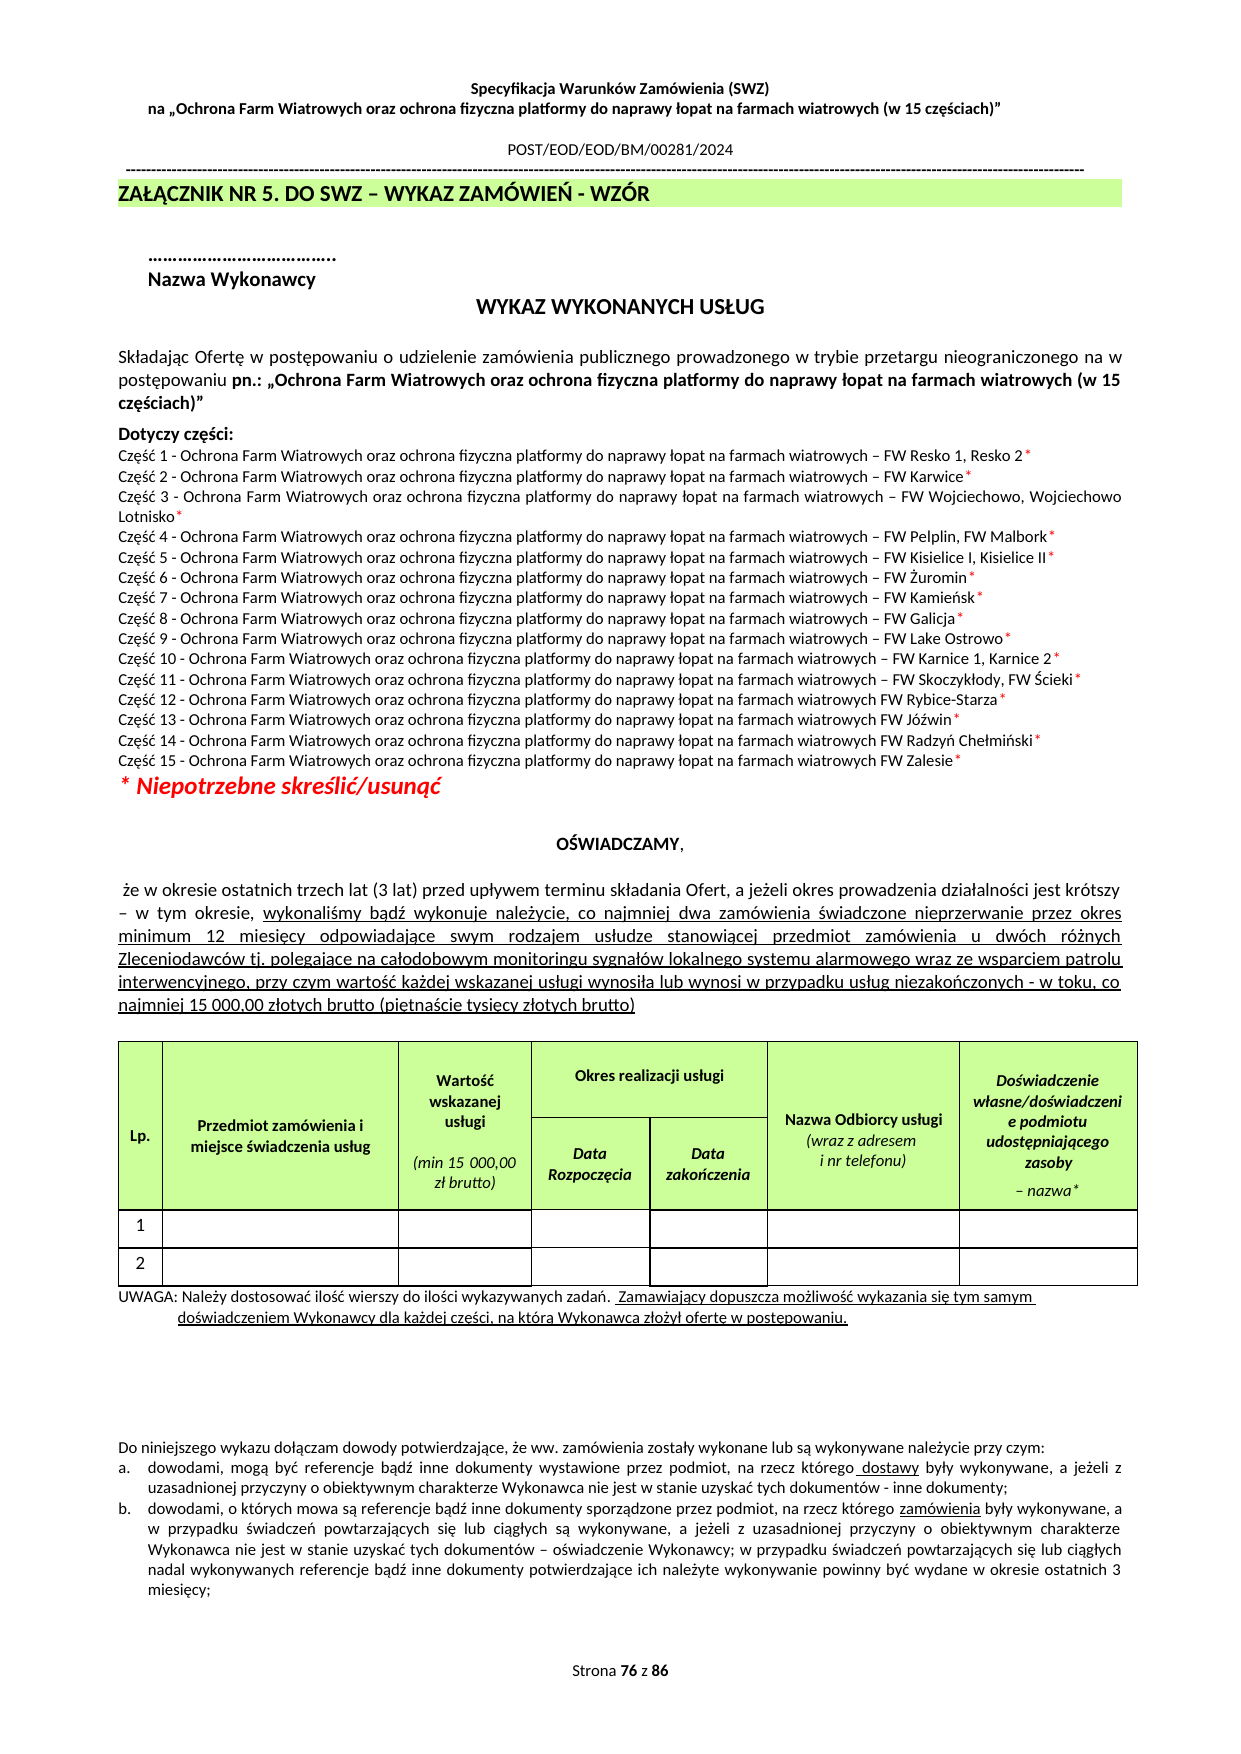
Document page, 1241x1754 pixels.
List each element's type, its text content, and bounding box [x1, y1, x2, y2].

table_cell 2 [119, 1249, 162, 1285]
table_cell [163, 1211, 398, 1247]
text Część 15 - Ochrona Farm Wiatrowych oraz ochrona fizyczna platformy do naprawy łopat na farmach wiatrowych FW Zalesie* [118, 750, 1122, 771]
text Część 14 - Ochrona Farm Wiatrowych oraz ochrona fizyczna platformy do naprawy łopat na farmach wiatrowych FW Radzyń Chełmiński* [118, 730, 1122, 750]
text Dotyczy części: [118, 423, 1122, 446]
text Część 8 - Ochrona Farm Wiatrowych oraz ochrona fizyczna platformy do naprawy łopat na farmach wiatrowych – FW Galicja* [118, 608, 1122, 628]
table_cell Data Rozpoczęcia [532, 1118, 649, 1209]
text Część 11 - Ochrona Farm Wiatrowych oraz ochrona fizyczna platformy do naprawy łopat na farmach wiatrowych – FW Skoczykłody, FW Ścieki* [118, 669, 1122, 689]
text Do niniejszego wykazu dołączam dowody potwierdzające, że ww. zamówienia zostały wykonane lub są wykonywane należycie przy czym: [118, 1437, 1122, 1457]
table_cell [399, 1211, 531, 1247]
table_cell 1 [119, 1211, 162, 1247]
text Część 9 - Ochrona Farm Wiatrowych oraz ochrona fizyczna platformy do naprawy łopat na farmach wiatrowych – FW Lake Ostrowo* [118, 628, 1122, 649]
text ZAŁĄCZNIK NR 5. DO SWZ – WYKAZ ZAMÓWIEŃ - WZÓR [118, 179, 1122, 207]
table_cell [768, 1211, 959, 1247]
table_header Wartość wskazanej usługi (min 15 000,00 zł brutto) [399, 1042, 531, 1209]
text Część 2 - Ochrona Farm Wiatrowych oraz ochrona fizyczna platformy do naprawy łopat na farmach wiatrowych – FW Karwice* [118, 466, 1122, 486]
table_cell [960, 1211, 1137, 1247]
text Nazwa Wykonawcy [148, 267, 1093, 292]
table_cell [163, 1249, 398, 1285]
table_header Nazwa Odbiorcy usługi (wraz z adresem i nr telefonu) [768, 1042, 959, 1209]
text Część 1 - Ochrona Farm Wiatrowych oraz ochrona fizyczna platformy do naprawy łopat na farmach wiatrowych – FW Resko 1, Resko 2* [118, 446, 1122, 466]
text a. dowodami, mogą być referencje bądź inne dokumenty wystawione przez podmiot, na rzecz którego dostawy były wykonywane, a jeżeli z uzasadnionej przyczyny o obiektywnym charakterze Wykonawca nie jest w stanie uzyskać tych dokumentów - inne dokumenty; [118, 1457, 1122, 1498]
text OŚWIADCZAMY, [118, 832, 1122, 855]
text Część 12 - Ochrona Farm Wiatrowych oraz ochrona fizyczna platformy do naprawy łopat na farmach wiatrowych FW Rybice-Starza* [118, 689, 1122, 709]
text Część 10 - Ochrona Farm Wiatrowych oraz ochrona fizyczna platformy do naprawy łopat na farmach wiatrowych – FW Karnice 1, Karnice 2* [118, 649, 1122, 669]
text UWAGA: Należy dostosować ilość wierszy do ilości wykazywanych zadań. Zamawiający dopuszcza możliwość wykazania się tym samym doświadczeniem Wykonawcy dla każdej części, na którą Wykonawca złożył ofertę w postępowaniu. [118, 1287, 1093, 1327]
table_cell Data zakończenia [651, 1118, 767, 1209]
table_header Okres realizacji usługi [532, 1042, 767, 1117]
table_cell [532, 1248, 649, 1285]
text Część 4 - Ochrona Farm Wiatrowych oraz ochrona fizyczna platformy do naprawy łopat na farmach wiatrowych – FW Pelplin, FW Malbork* [118, 527, 1122, 547]
text Część 13 - Ochrona Farm Wiatrowych oraz ochrona fizyczna platformy do naprawy łopat na farmach wiatrowych FW Jóźwin* [118, 709, 1122, 730]
text Część 3 - Ochrona Farm Wiatrowych oraz ochrona fizyczna platformy do naprawy łopat na farmach wiatrowych – FW Wojciechowo, Wojciechowo Lotnisko* [118, 486, 1122, 527]
text że w okresie ostatnich trzech lat (3 lat) przed upływem terminu składania Ofert, a jeżeli okres prowadzenia działalności jest krótszy – w tym okresie, wykonaliśmy bądź wykonuje należycie, co najmniej dwa zamówienia świadczone nieprzerwanie przez okres minimum 12 miesięcy odpowiadające swym rodzajem usłudze stanowiącej przedmiot zamówienia u dwóch różnych Zleceniodawców tj. polegające na całodobowym monitoringu sygnałów lokalnego systemu alarmowego wraz ze wsparciem patrolu interwencyjnego, przy czym wartość każdej wskazanej usługi wynosiła lub wynosi w przypadku usług niezakończonych - w toku, co najmniej 15 000,00 złotych brutto (piętnaście tysięcy złotych brutto) [118, 968, 1122, 1016]
text * Niepotrzebne skreślić/usunąć [118, 771, 1093, 801]
table_header Lp. [119, 1042, 162, 1209]
text Część 7 - Ochrona Farm Wiatrowych oraz ochrona fizyczna platformy do naprawy łopat na farmach wiatrowych – FW Kamieńsk* [118, 588, 1122, 608]
table_cell [768, 1249, 959, 1285]
table_cell [399, 1249, 531, 1285]
text że w okresie ostatnich trzech lat (3 lat) przed upływem terminu składania Ofert, a jeżeli okres prowadzenia działalności jest krótszy – w tym okresie, wykonaliśmy bądź wykonuje należycie, co najmniej dwa zamówienia świadczone nieprzerwanie przez okres minimum 12 miesięcy odpowiadające swym rodzajem usłudze stanowiącej przedmiot zamówienia u dwóch różnych Zleceniodawców tj. polegające na całodobowym monitoringu sygnałów lokalnego systemu alarmowego wraz ze wsparciem patrolu interwencyjnego, przy czym wartość każdej wskazanej usługi wynosiła lub wynosi w przypadku usług niezakończonych - w toku, co najmniej 15 000,00 złotych brutto (piętnaście tysięcy złotych brutto) [118, 878, 1122, 944]
table_cell [960, 1249, 1137, 1285]
text b. dowodami, o których mowa są referencje bądź inne dokumenty sporządzone przez podmiot, na rzecz którego zamówienia były wykonywane, a w przypadku świadczeń powtarzających się lub ciągłych są wykonywane, a jeżeli z uzasadnionej przyczyny o obiektywnym charakterze Wykonawca nie jest w stanie uzyskać tych dokumentów – oświadczenie Wykonawcy; w przypadku świadczeń powtarzających się lub ciągłych nadal wykonywanych referencje bądź inne dokumenty potwierdzające ich należyte wykonywanie powinny być wydane w okresie ostatnich 3 miesięcy; [118, 1498, 1122, 1600]
table_cell [651, 1249, 767, 1285]
text Część 6 - Ochrona Farm Wiatrowych oraz ochrona fizyczna platformy do naprawy łopat na farmach wiatrowych – FW Żuromin* [118, 567, 1122, 588]
text ……………………………….. [148, 241, 1093, 267]
table_header Doświadczenie własne/doświadczenie podmiotu udostępniającego zasoby – nazwa* [960, 1042, 1137, 1209]
table_header Przedmiot zamówienia i miejsce świadczenia usług [163, 1042, 398, 1209]
table_cell [651, 1211, 767, 1247]
text Część 5 - Ochrona Farm Wiatrowych oraz ochrona fizyczna platformy do naprawy łopat na farmach wiatrowych – FW Kisielice I, Kisielice II* [118, 547, 1122, 567]
text Składając Ofertę w postępowaniu o udzielenie zamówienia publicznego prowadzonego w trybie przetargu nieograniczonego na w postępowaniu pn.: „Ochrona Farm Wiatrowych oraz ochrona fizyczna platformy do naprawy łopat na farmach wiatrowych (w 15 częściach)” [118, 346, 1122, 414]
text WYKAZ WYKONANYCH USŁUG [148, 292, 1093, 320]
table_cell [532, 1210, 649, 1247]
